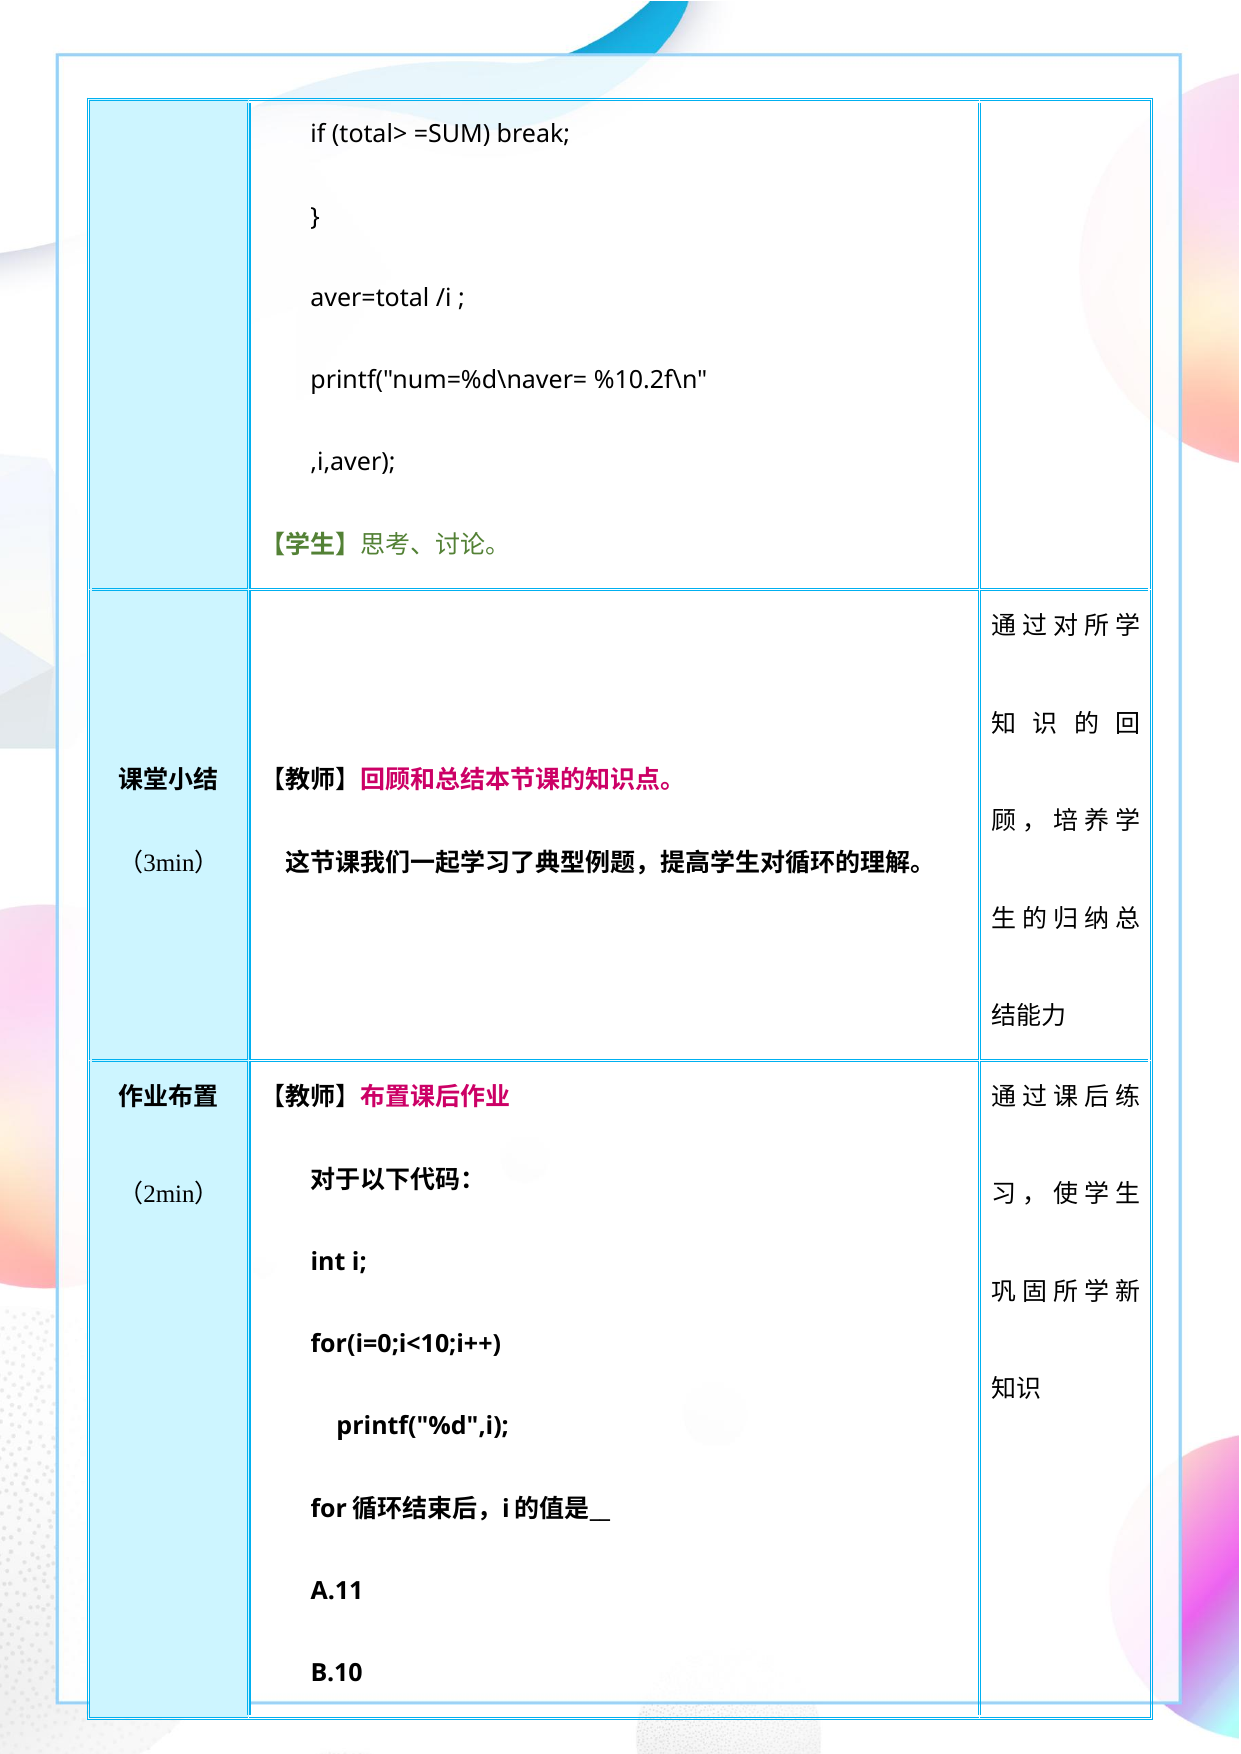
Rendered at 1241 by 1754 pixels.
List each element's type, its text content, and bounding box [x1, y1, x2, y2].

table_cell 【教师】回顾和总结本节课的知识点。 这节课我们一起学习了典型例题，提高学生对循环的理解。 [251, 591, 978, 1059]
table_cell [980, 101, 1150, 588]
picture [0, 1, 1239, 1754]
table_cell 课堂小结 （3min） [89, 588, 249, 1059]
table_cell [249, 101, 979, 588]
table_cell 通过课后练习，使学生巩固所学新知识 [980, 1059, 1150, 1717]
table_cell 知识讲解（45min） [90, 99, 249, 588]
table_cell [249, 1062, 979, 1717]
table_cell 作业布置（2min） [90, 1059, 249, 1717]
table_cell 通过对所学知识的回顾，培养学生的归纳总结能力 [980, 588, 1152, 1059]
